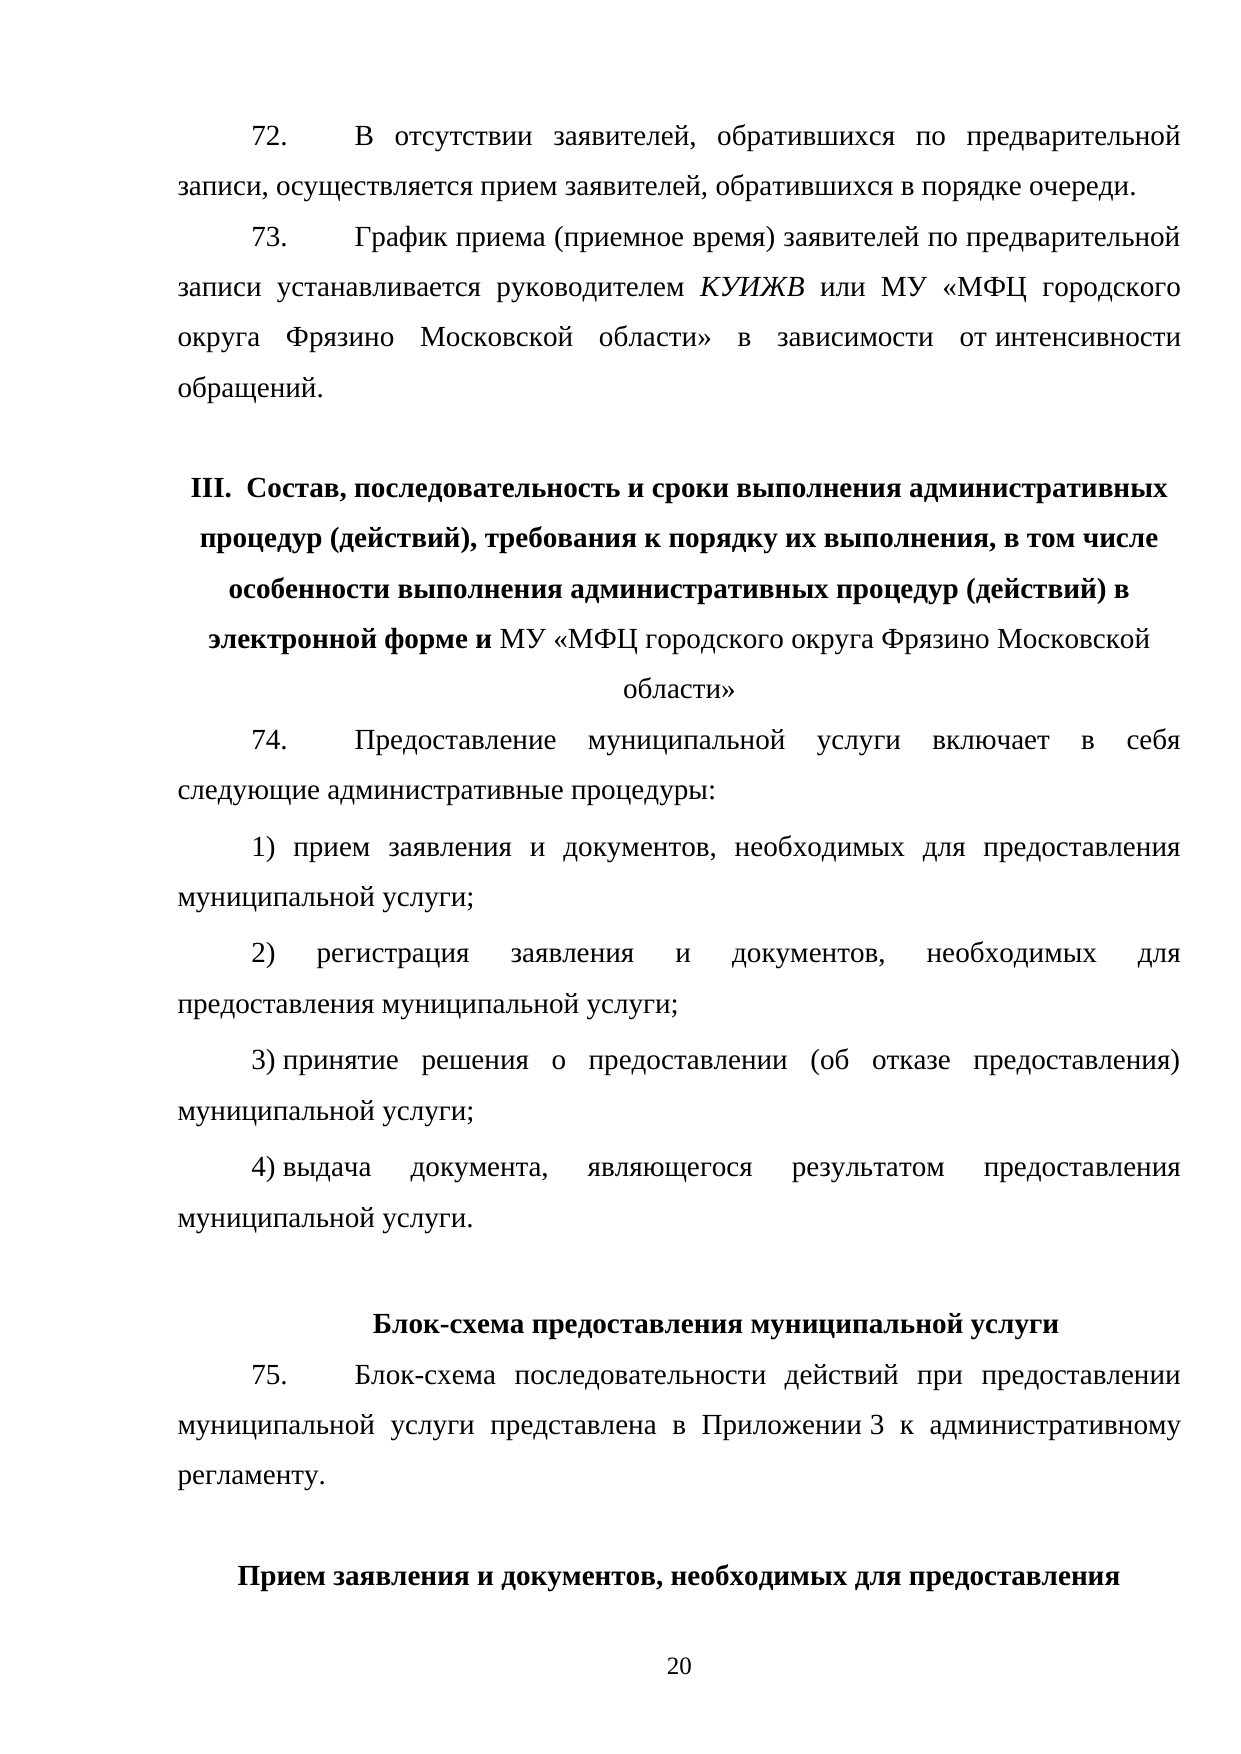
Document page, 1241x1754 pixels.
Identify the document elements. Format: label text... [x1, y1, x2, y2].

list Блок-схема последовательности действий при предоставлении муниципальной услуги представлена в Приложении 3 к административному регламенту. [177, 1357, 1181, 1491]
text 3) принятие решения о предоставлении (об отказе предоставления) муниципальной услуги; [177, 1042, 1181, 1126]
text III. Состав, последовательность и сроки выполнения административных процедур (действий), требования к порядку их выполнения, в том числе особенности выполнения административных процедур (действий) в электронной форме и МУ «МФЦ городского округа Фрязино Московской области» [177, 470, 1181, 705]
text 1) прием заявления и документов, необходимых для предоставления муниципальной услуги; [177, 829, 1181, 913]
list График приема (приемное время) заявителей по предварительной записи устанавливается руководителем КУИЖВ или МУ «МФЦ городского округа Фрязино Московской области» в зависимости от интенсивности обращений. [177, 219, 1181, 403]
text Блок-схема предоставления муниципальной услуги [177, 1307, 1181, 1340]
text 2) регистрация заявления и документов, необходимых для предоставления муниципальной услуги; [177, 936, 1181, 1019]
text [177, 1558, 1181, 1592]
list Предоставление муниципальной услуги включает в себя следующие административные процедуры: [177, 722, 1181, 806]
list В отсутствии заявителей, обратившихся по предварительной записи, осуществляется прием заявителей, обратившихся в порядке очереди. [177, 118, 1181, 202]
text 4) выдача документа, являющегося результатом предоставления муниципальной услуги. [177, 1149, 1181, 1233]
